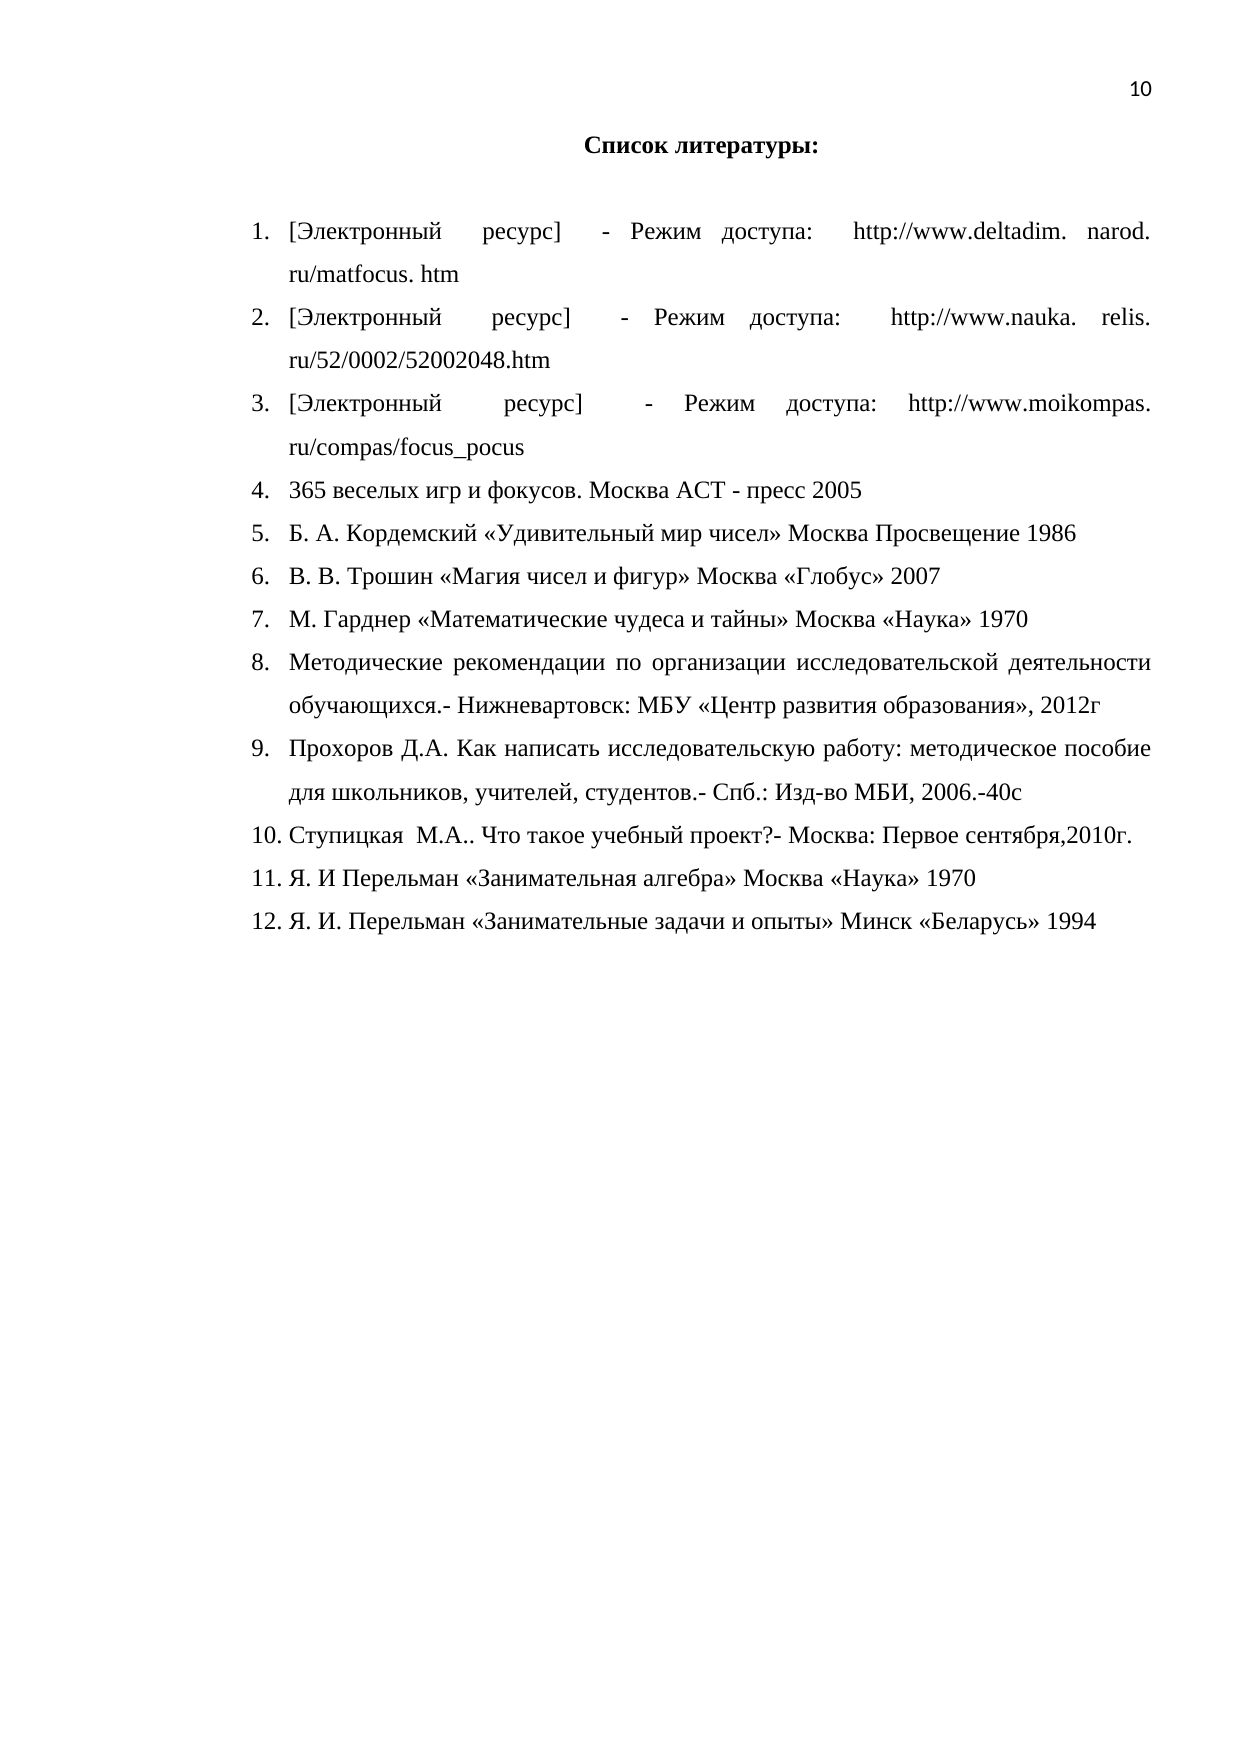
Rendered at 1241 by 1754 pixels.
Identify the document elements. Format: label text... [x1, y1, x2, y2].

list Прохоров Д.А. Как написать исследовательскую работу: методическое пособие для школьников, учителей, студентов.- Спб.: Изд-во МБИ, 2006.-40с [251, 733, 1152, 805]
list Методические рекомендации по организации исследовательской деятельности обучающихся.- Нижневартовск: МБУ «Центр развития образования», 2012г [251, 647, 1152, 719]
list Ступицкая М.А.. Что такое учебный проект?- Москва: Первое сентября,2010г. [251, 820, 1152, 848]
subtitle Список литературы: [177, 130, 1152, 158]
list Я. И Перельман «Занимательная алгебра» Москва «Наука» 1970 [251, 863, 1152, 892]
list [Электронный ресурс] - Режим доступа: http://www.nauka. relis. ru/52/0002/52002048.htm [251, 302, 1152, 374]
list В. В. Трошин «Магия чисел и фигур» Москва «Глобус» 2007 [251, 561, 1152, 590]
list Б. А. Кордемский «Удивительный мир чисел» Москва Просвещение 1986 [251, 518, 1152, 547]
list [Электронный ресурс] - Режим доступа: http://www.moikompas. ru/compas/focus_pocus [251, 388, 1152, 460]
list 365 веселых игр и фокусов. Москва АСТ - пресс 2005 [251, 475, 1152, 503]
list Я. И. Перельман «Занимательные задачи и опыты» Минск «Беларусь» 1994 [251, 906, 1152, 935]
list [Электронный ресурс] - Режим доступа: http://www.deltadim. narod. ru/matfocus. htm [251, 216, 1152, 288]
list М. Гарднер «Математические чудеса и тайны» Москва «Наука» 1970 [251, 604, 1152, 633]
